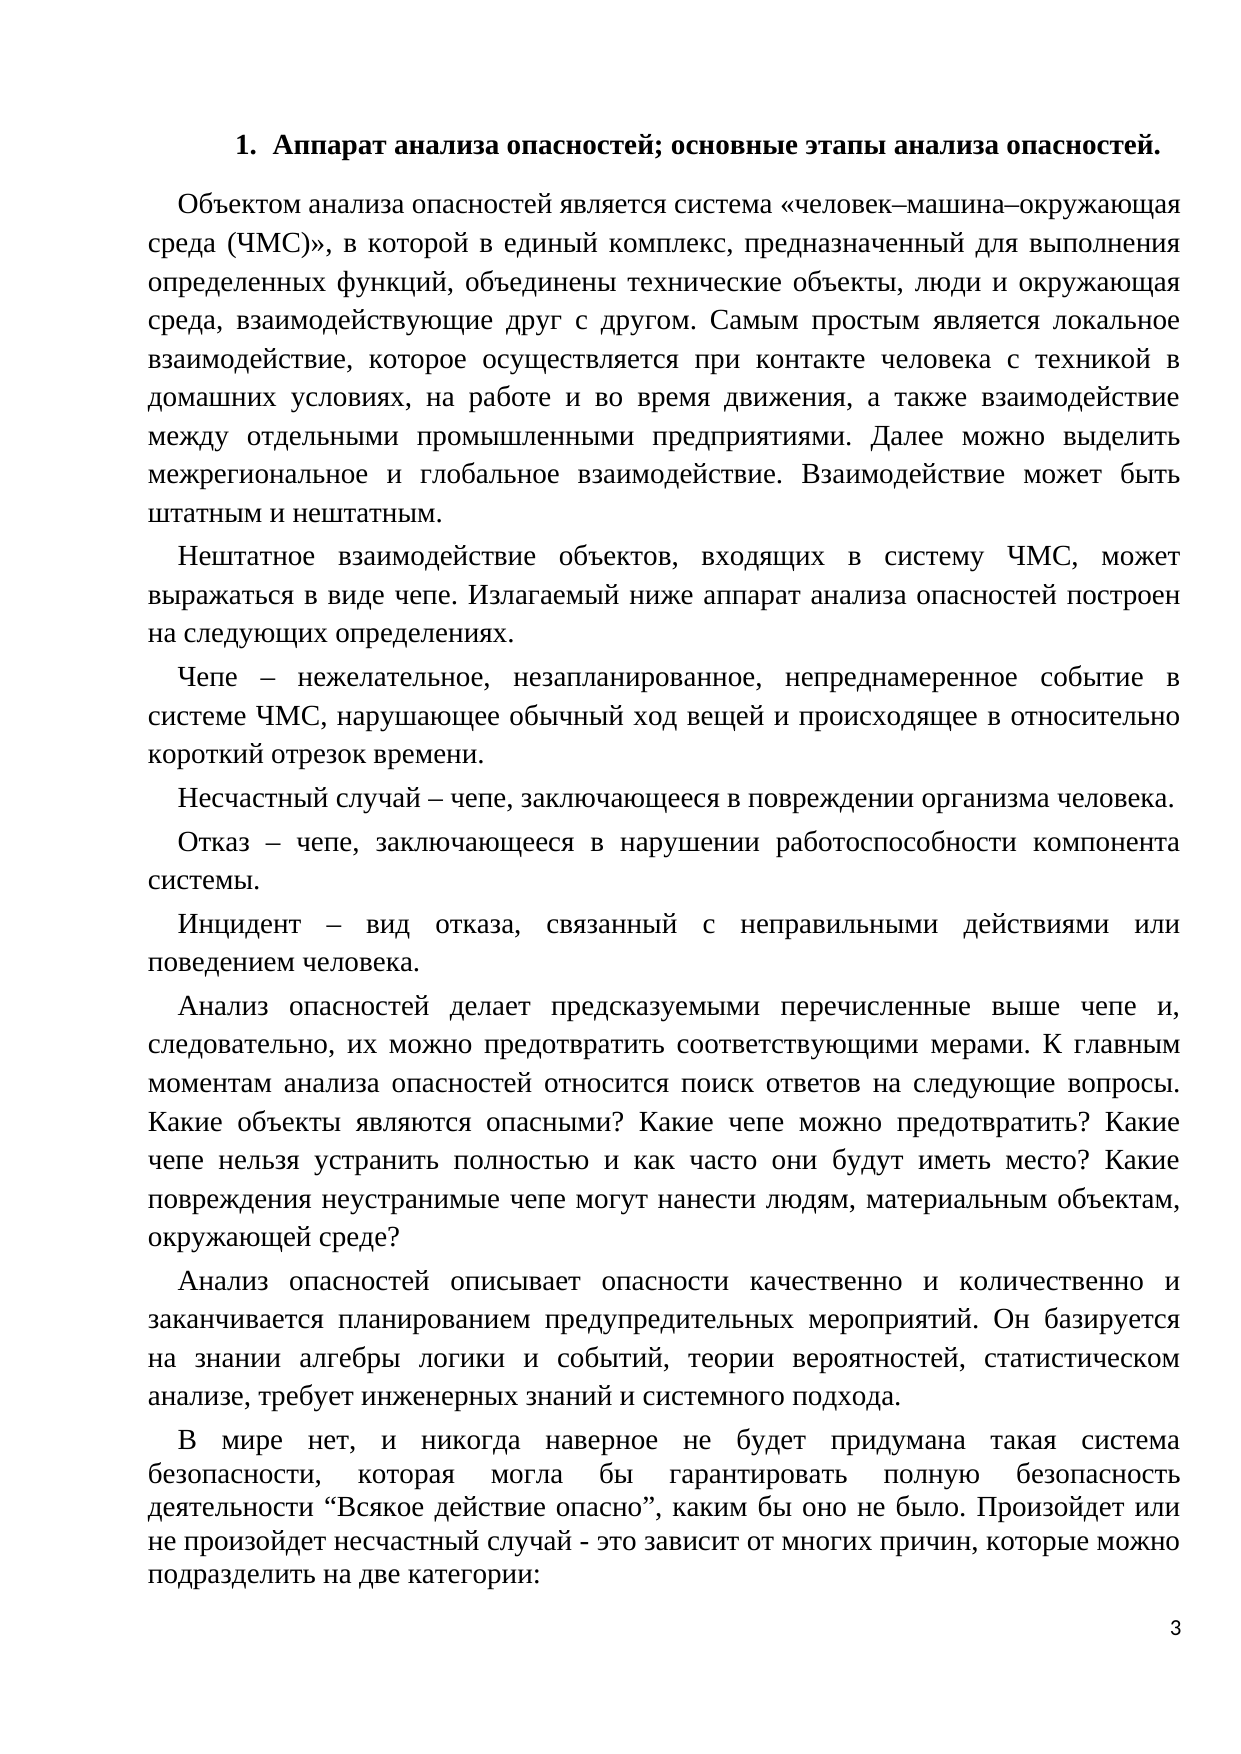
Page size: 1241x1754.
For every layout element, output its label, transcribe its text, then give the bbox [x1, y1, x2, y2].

text Отказ – чепе, заключающееся в нарушении работоспособности компонента системы. [148, 824, 1181, 896]
text Несчастный случай – чепе, заключающееся в повреждении организма человека. [148, 780, 1181, 813]
list Аппарат анализа опасностей; основные этапы анализа опасностей. [215, 127, 1181, 161]
text Анализ опасностей описывает опасности качественно и количественно и заканчивается планированием предупредительных мероприятий. Он базируется на знании алгебры логики и событий, теории вероятностей, статистическом анализе, требует инженерных знаний и системного подхода. [148, 1263, 1181, 1412]
text Нештатное взаимодействие объектов, входящих в систему ЧМС, может выражаться в виде чепе. Излагаемый ниже аппарат анализа опасностей построен на следующих определениях. [148, 538, 1181, 649]
text Инцидент – вид отказа, связанный с неправильными действиями или поведением человека. [148, 906, 1181, 978]
text В мире нет, и никогда наверное не будет придумана такая система безопасности, которая могла бы гарантировать полную безопасность деятельности “Всякое действие опасно”, каким бы оно не было. Произойдет или не произойдет несчастный случай - это зависит от многих причин, которые можно подразделить на две категории: [148, 1422, 1181, 1590]
text Чепе – нежелательное, незапланированное, непреднамеренное событие в системе ЧМС, нарушающее обычный ход вещей и происходящее в относительно короткий отрезок времени. [148, 659, 1181, 770]
text Объектом анализа опасностей является система «человек–машина–окружающая среда (ЧМС)», в которой в единый комплекс, предназначенный для выполнения определенных функций, объединены технические объекты, люди и окружающая среда, взаимодействующие друг с другом. Самым простым является локальное взаимодействие, которое осуществляется при контакте человека с техникой в домашних условиях, на работе и во время движения, а также взаимодействие между отдельными промышленными предприятиями. Далее можно выделить межрегиональное и глобальное взаимодействие. Взаимодействие может быть штатным и нештатным. [148, 187, 1181, 528]
text Анализ опасностей делает предсказуемыми перечисленные выше чепе и, следовательно, их можно предотвратить соответствующими мерами. К главным моментам анализа опасностей относится поиск ответов на следующие вопросы. Какие объекты являются опасными? Какие чепе можно предотвратить? Какие чепе нельзя устранить полностью и как часто они будут иметь место? Какие повреждения неустранимые чепе могут нанести людям, материальным объектам, окружающей среде? [148, 988, 1181, 1253]
